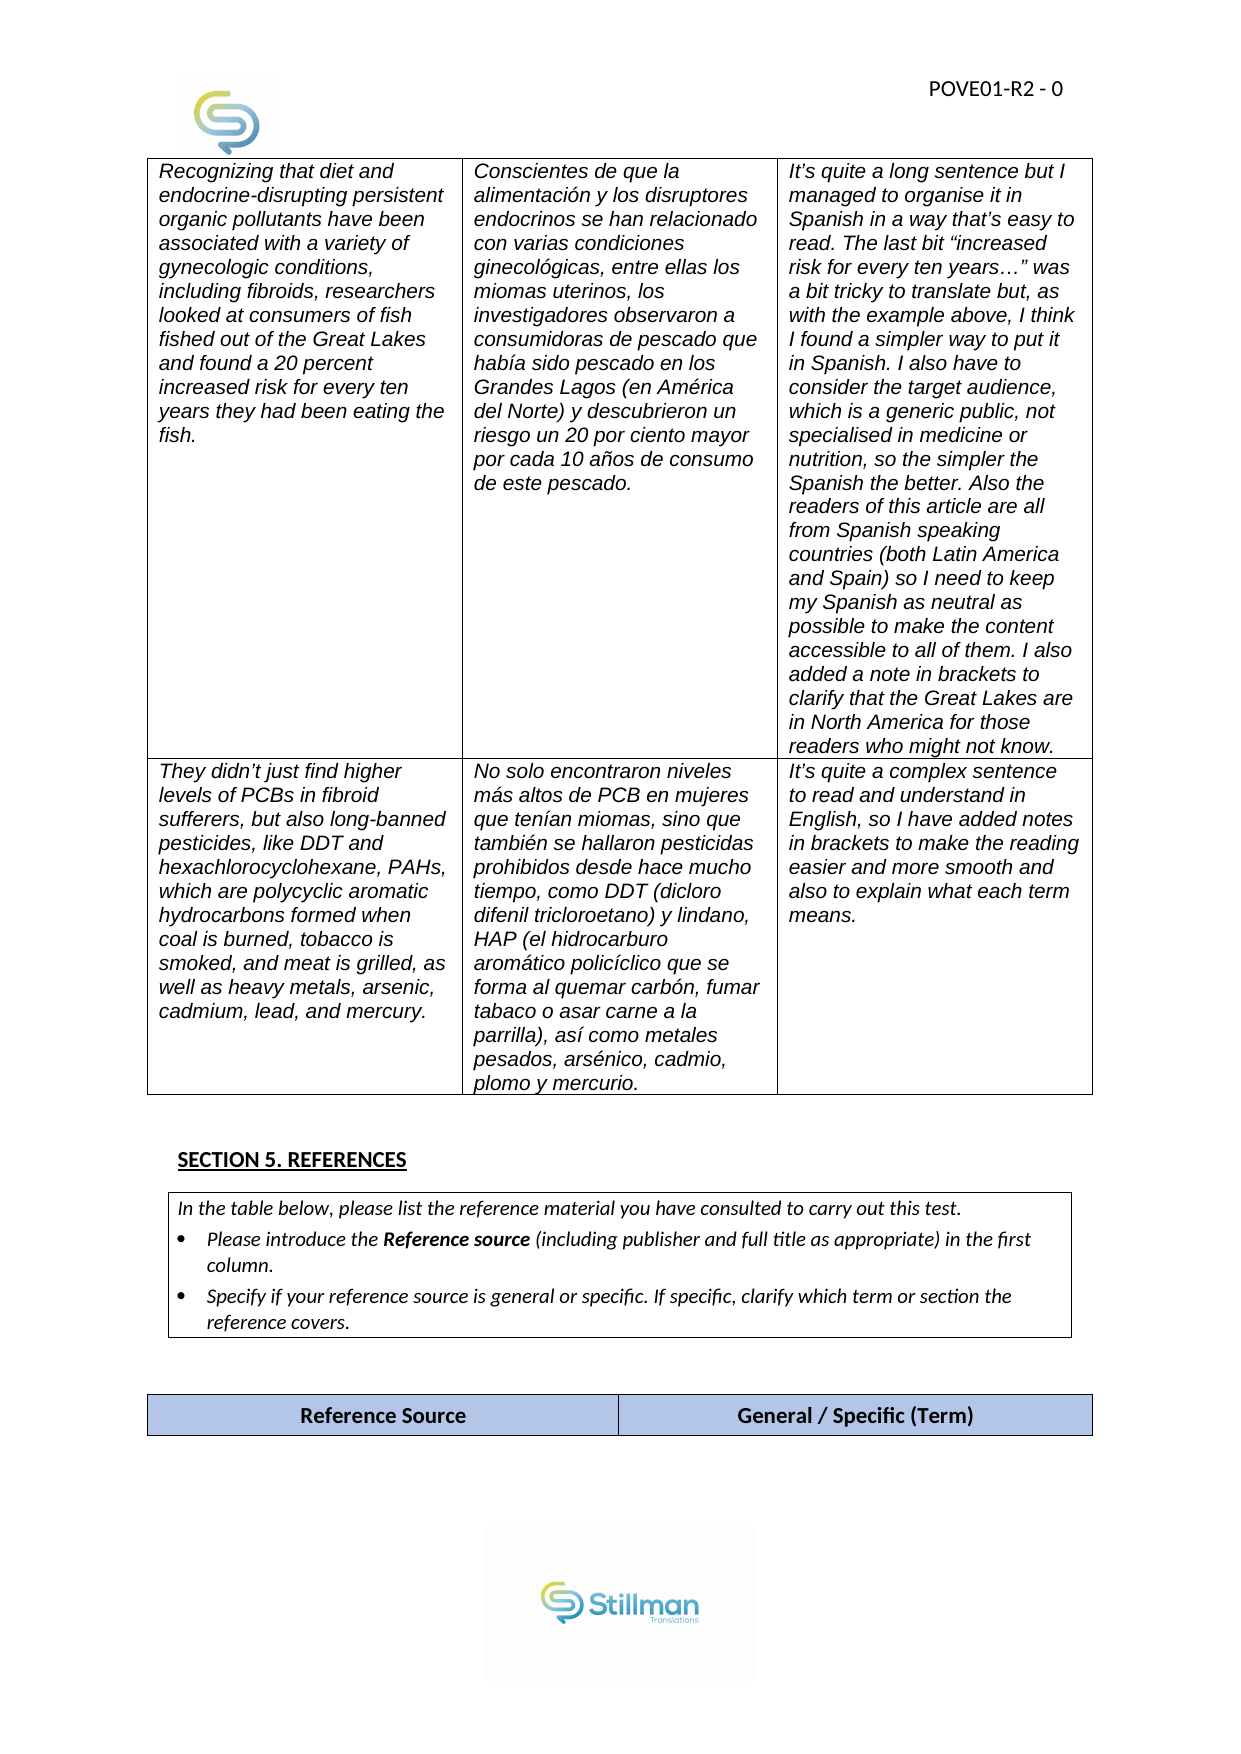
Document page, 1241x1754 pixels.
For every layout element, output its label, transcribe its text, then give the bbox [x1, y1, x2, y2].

text SECTION 5. REFERENCES [177, 1145, 1063, 1173]
table_cell Recognizing that diet and endocrine-disrupting persistent organic pollutants have been associated with a variety of gynecologic conditions, including fibroids, researchers looked at consumers of fish fished out of the Great Lakes and found a 20 percent increased risk for every ten years they had been eating the fish. [148, 159, 462, 758]
table_header General / Specific (Term) [619, 1395, 1092, 1435]
table_cell It’s quite a long sentence but I managed to organise it in Spanish in a way that’s easy to read. The last bit “increased risk for every ten years…” was a bit tricky to translate but, as with the example above, I think I found a simpler way to put it in Spanish. I also have to consider the target audience, which is a generic public, not specialised in medicine or nutrition, so the simpler the Spanish the better. Also the readers of this article are all from Spanish speaking countries (both Latin America and Spain) so I need to keep my Spanish as neutral as possible to make the content accessible to all of them. I also added a note in brackets to clarify that the Great Lakes are in North America for those readers who might not know. [778, 159, 1092, 758]
picture [483, 1527, 757, 1681]
table_cell Conscientes de que la alimentación y los disruptores endocrinos se han relacionado con varias condiciones ginecológicas, entre ellas los miomas uterinos, los investigadores observaron a consumidoras de pescado que había sido pescado en los Grandes Lagos (en América del Norte) y descubrieron un riesgo un 20 por ciento mayor por cada 10 años de consumo de este pescado. [463, 159, 777, 758]
table_header Reference Source [148, 1395, 618, 1435]
text In the table below, please list the reference material you have consulted to carry out this test. [169, 1193, 1071, 1220]
table_cell They didn’t just find higher levels of PCBs in fibroid sufferers, but also long-banned pesticides, like DDT and hexachlorocyclohexane, PAHs, which are polycyclic aromatic hydrocarbons formed when coal is burned, tobacco is smoked, and meat is grilled, as well as heavy metals, arsenic, cadmium, lead, and mercury. [148, 759, 462, 1094]
text Please introduce the Reference source (including publisher and full title as appropriate) in the first column. [169, 1223, 1071, 1277]
text Specify if your reference source is general or specific. If specific, clarify which term or section the reference covers. [169, 1281, 1071, 1337]
table_cell No solo encontraron niveles más altos de PCB en mujeres que tenían miomas, sino que también se hallaron pesticidas prohibidos desde hace mucho tiempo, como DDT (dicloro difenil tricloroetano) y lindano, HAP (el hidrocarburo aromático policíclico que se forma al quemar carbón, fumar tabaco o asar carne a la parrilla), así como metales pesados, arsénico, cadmio, plomo y mercurio. [463, 759, 777, 1094]
picture [177, 73, 276, 158]
table_cell It’s quite a complex sentence to read and understand in English, so I have added notes in brackets to make the reading easier and more smooth and also to explain what each term means. [778, 759, 1092, 1094]
